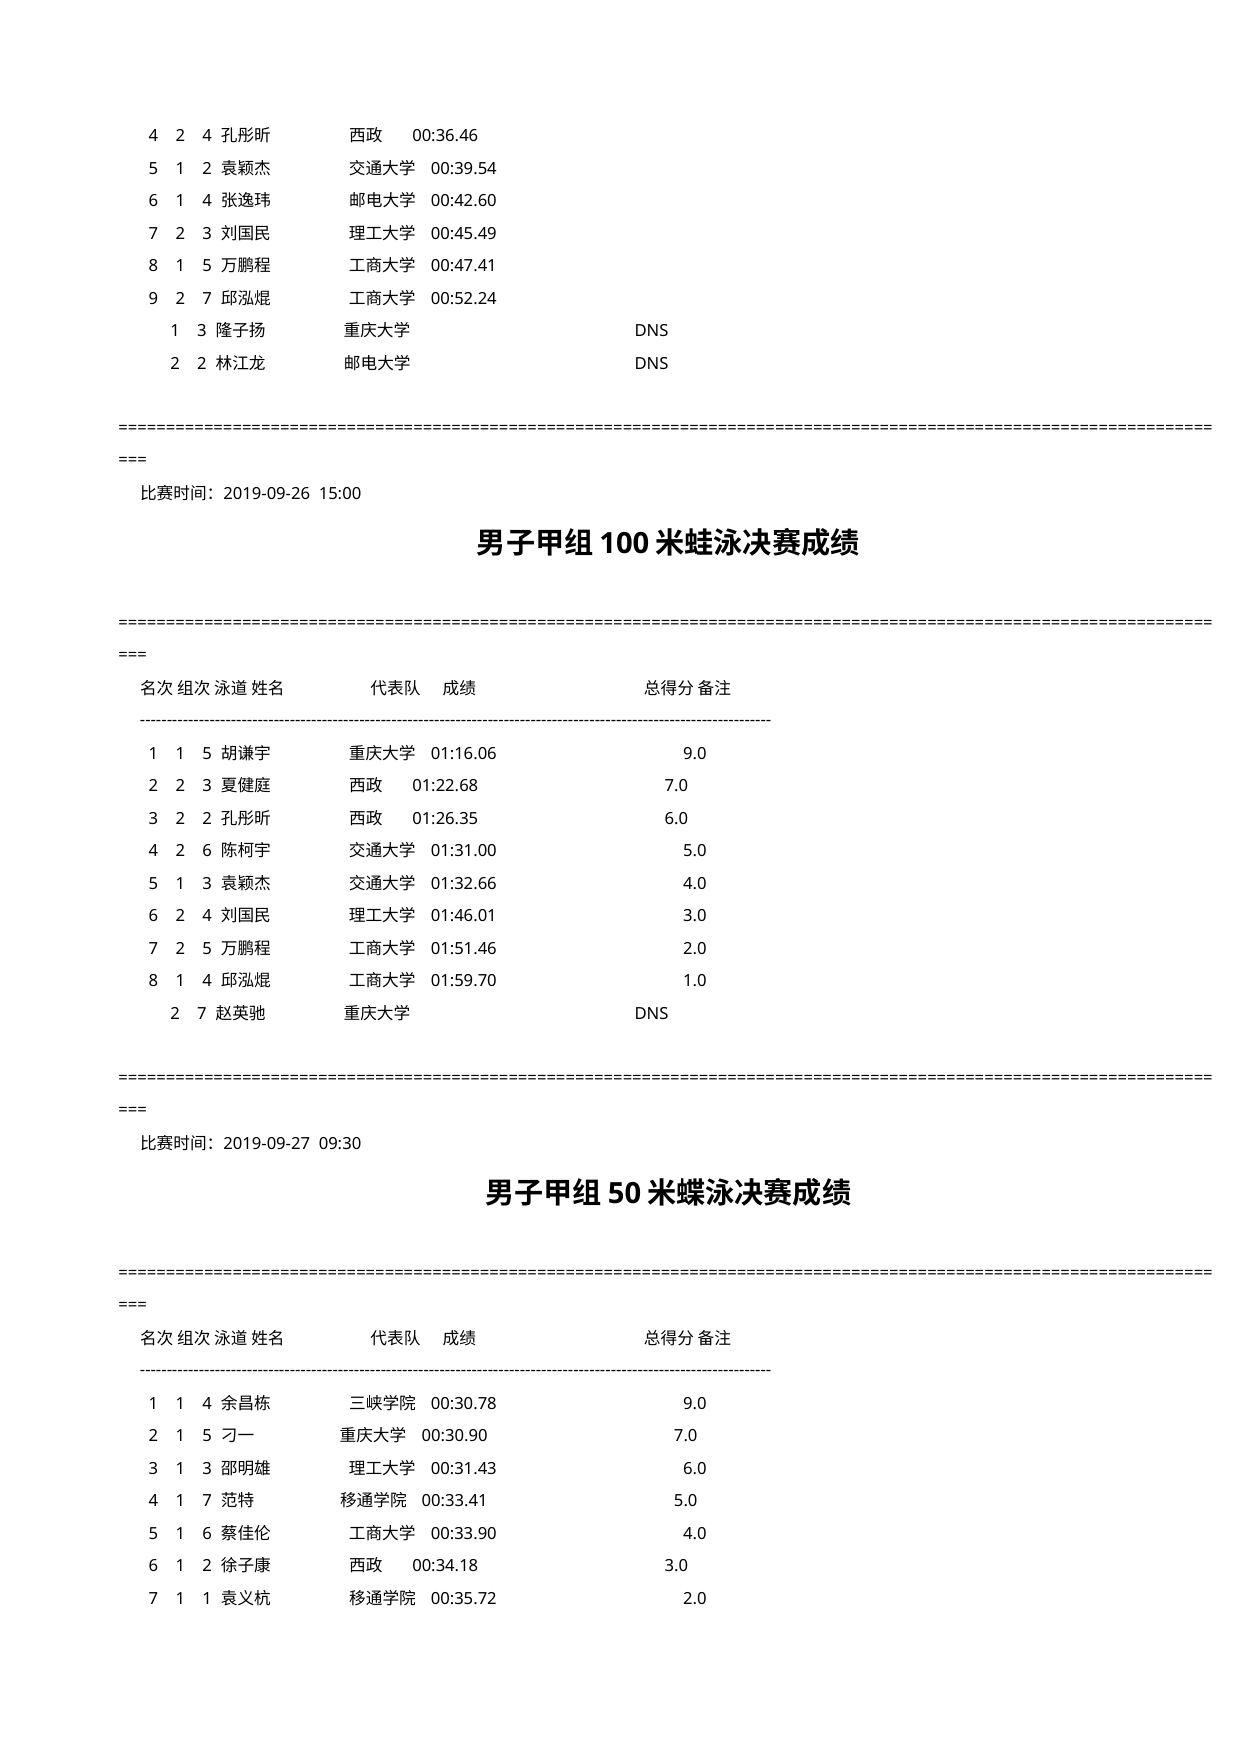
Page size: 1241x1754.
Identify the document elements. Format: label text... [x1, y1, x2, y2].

table_cell 7 1 1 袁义杭 移通学院 00:35.72 2.0 [107, 1581, 1229, 1613]
table_cell ====================================================================================================================== [107, 1028, 1229, 1126]
table_cell ---------------------------------------------------------------------------------------------------------------------- [107, 703, 1229, 736]
table_cell 男子甲组50米蝶泳决赛成绩 [107, 1158, 1229, 1223]
table_cell 5 1 6 蔡佳伦 工商大学 00:33.90 4.0 [107, 1516, 1229, 1548]
table_cell 4 1 7 范特 移通学院 00:33.41 5.0 [107, 1483, 1229, 1516]
table_cell 名次 组次 泳道 姓名 代表队 成绩 总得分 备注 [107, 671, 1229, 703]
table_cell 1 1 5 胡谦宇 重庆大学 01:16.06 9.0 [107, 736, 1229, 768]
table_cell 比赛时间：2019-09-27 09:30 [107, 1126, 1229, 1158]
table_cell 7 2 3 刘国民 理工大学 00:45.49 [107, 216, 1229, 248]
table_cell 1 1 4 余昌栋 三峡学院 00:30.78 9.0 [107, 1386, 1229, 1418]
table_cell 2 2 林江龙 邮电大学 DNS [107, 346, 1229, 378]
table_cell 1 3 隆子扬 重庆大学 DNS [107, 313, 1229, 346]
table_cell 8 1 4 邱泓焜 工商大学 01:59.70 1.0 [107, 963, 1229, 996]
table_cell 6 1 2 徐子康 西政 00:34.18 3.0 [107, 1548, 1229, 1581]
table_cell 3 1 3 邵明雄 理工大学 00:31.43 6.0 [107, 1451, 1229, 1483]
table_cell ====================================================================================================================== [107, 573, 1229, 671]
table_cell 4 2 6 陈柯宇 交通大学 01:31.00 5.0 [107, 833, 1229, 866]
table_cell 4 2 4 孔彤昕 西政 00:36.46 [107, 118, 1229, 151]
table_cell 名次 组次 泳道 姓名 代表队 成绩 总得分 备注 [107, 1321, 1229, 1353]
table_cell 7 2 5 万鹏程 工商大学 01:51.46 2.0 [107, 931, 1229, 963]
table_cell ====================================================================================================================== [107, 1223, 1229, 1321]
table_cell 2 7 赵英驰 重庆大学 DNS [107, 996, 1229, 1028]
table_cell 5 1 3 袁颖杰 交通大学 01:32.66 4.0 [107, 866, 1229, 898]
table_cell 3 2 2 孔彤昕 西政 01:26.35 6.0 [107, 801, 1229, 833]
table_cell 男子甲组100米蛙泳决赛成绩 [107, 508, 1229, 573]
table_cell 8 1 5 万鹏程 工商大学 00:47.41 [107, 248, 1229, 281]
table_cell ====================================================================================================================== [107, 378, 1229, 476]
table_cell ---------------------------------------------------------------------------------------------------------------------- [107, 1353, 1229, 1386]
table_cell 比赛时间：2019-09-26 15:00 [107, 476, 1229, 508]
table_cell 2 1 5 刁一 重庆大学 00:30.90 7.0 [107, 1418, 1229, 1451]
table_cell 5 1 2 袁颖杰 交通大学 00:39.54 [107, 151, 1229, 183]
table_cell 9 2 7 邱泓焜 工商大学 00:52.24 [107, 281, 1229, 313]
table_cell 2 2 3 夏健庭 西政 01:22.68 7.0 [107, 768, 1229, 801]
table_cell 6 2 4 刘国民 理工大学 01:46.01 3.0 [107, 898, 1229, 931]
table_cell 6 1 4 张逸玮 邮电大学 00:42.60 [107, 183, 1229, 216]
